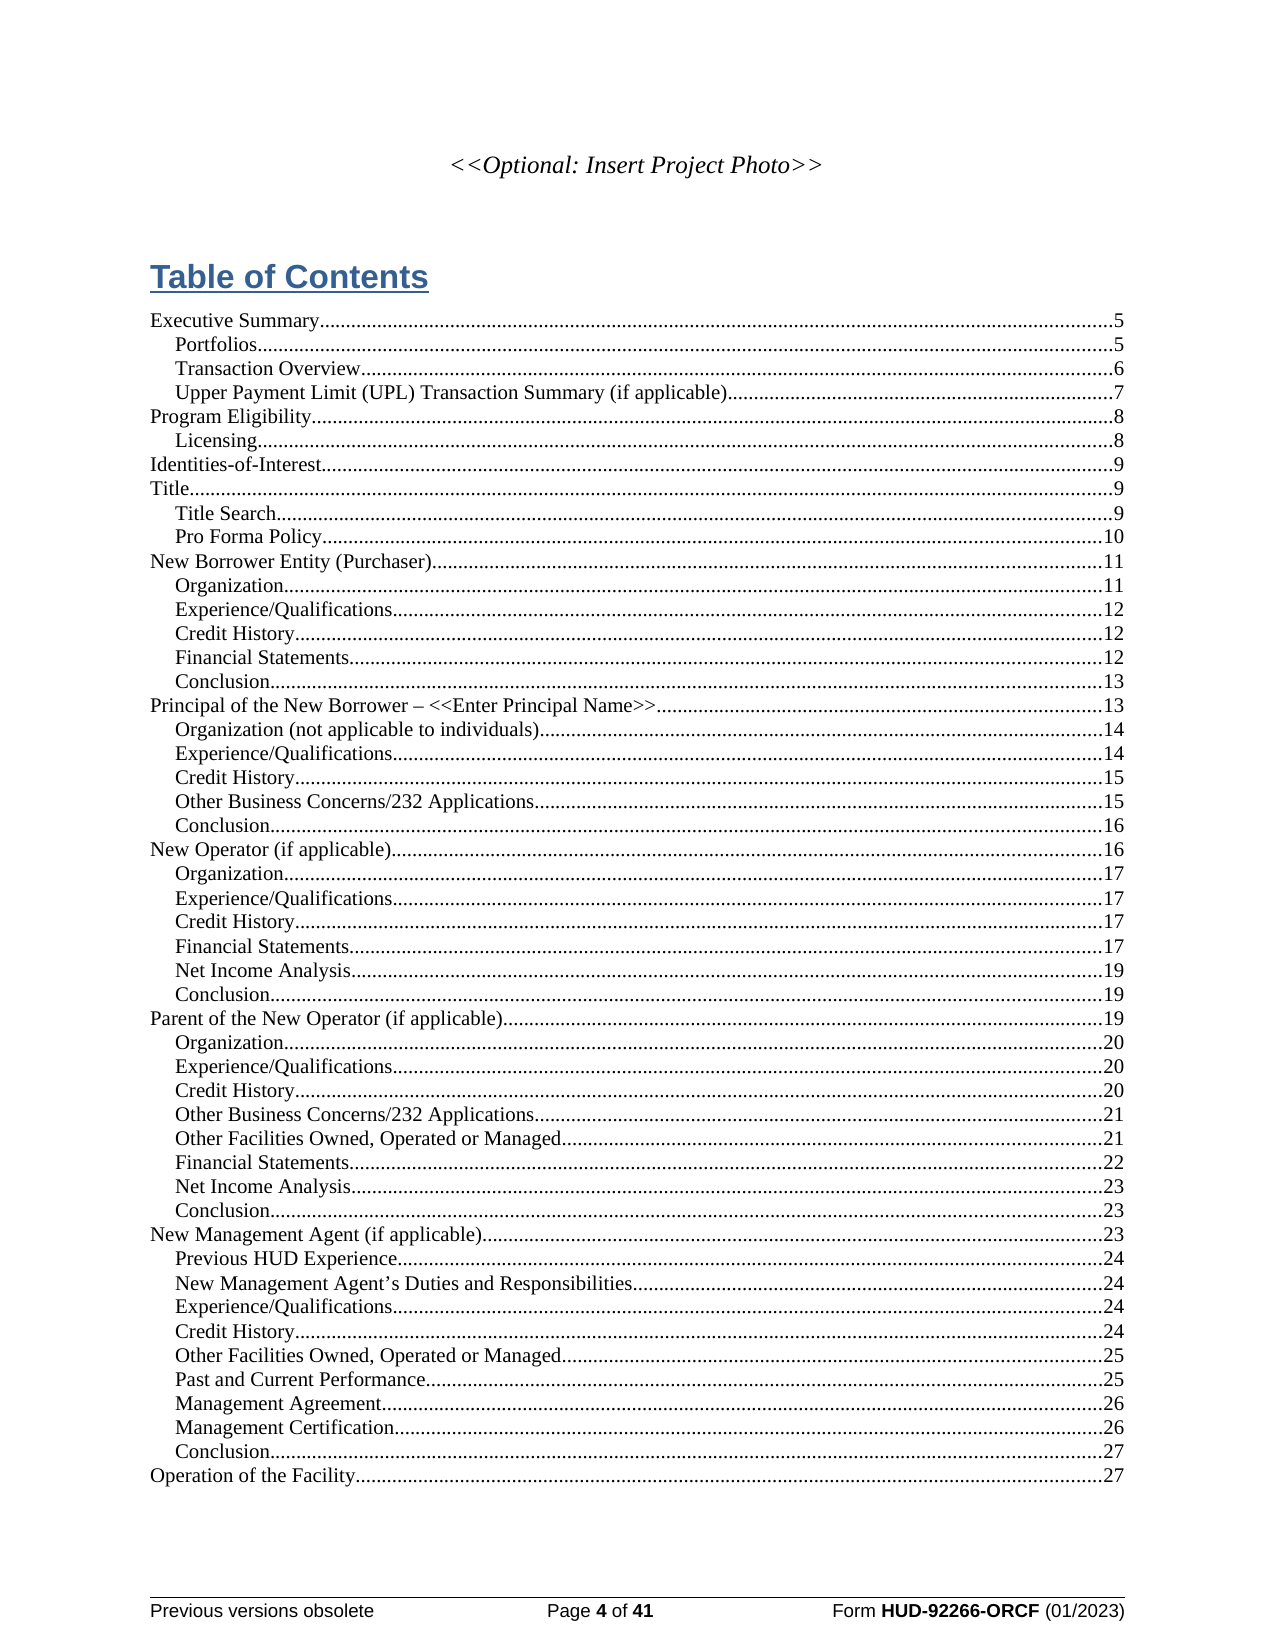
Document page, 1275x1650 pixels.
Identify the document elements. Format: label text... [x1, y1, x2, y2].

text <<Optional: Insert Project Photo>> [150, 150, 1125, 179]
